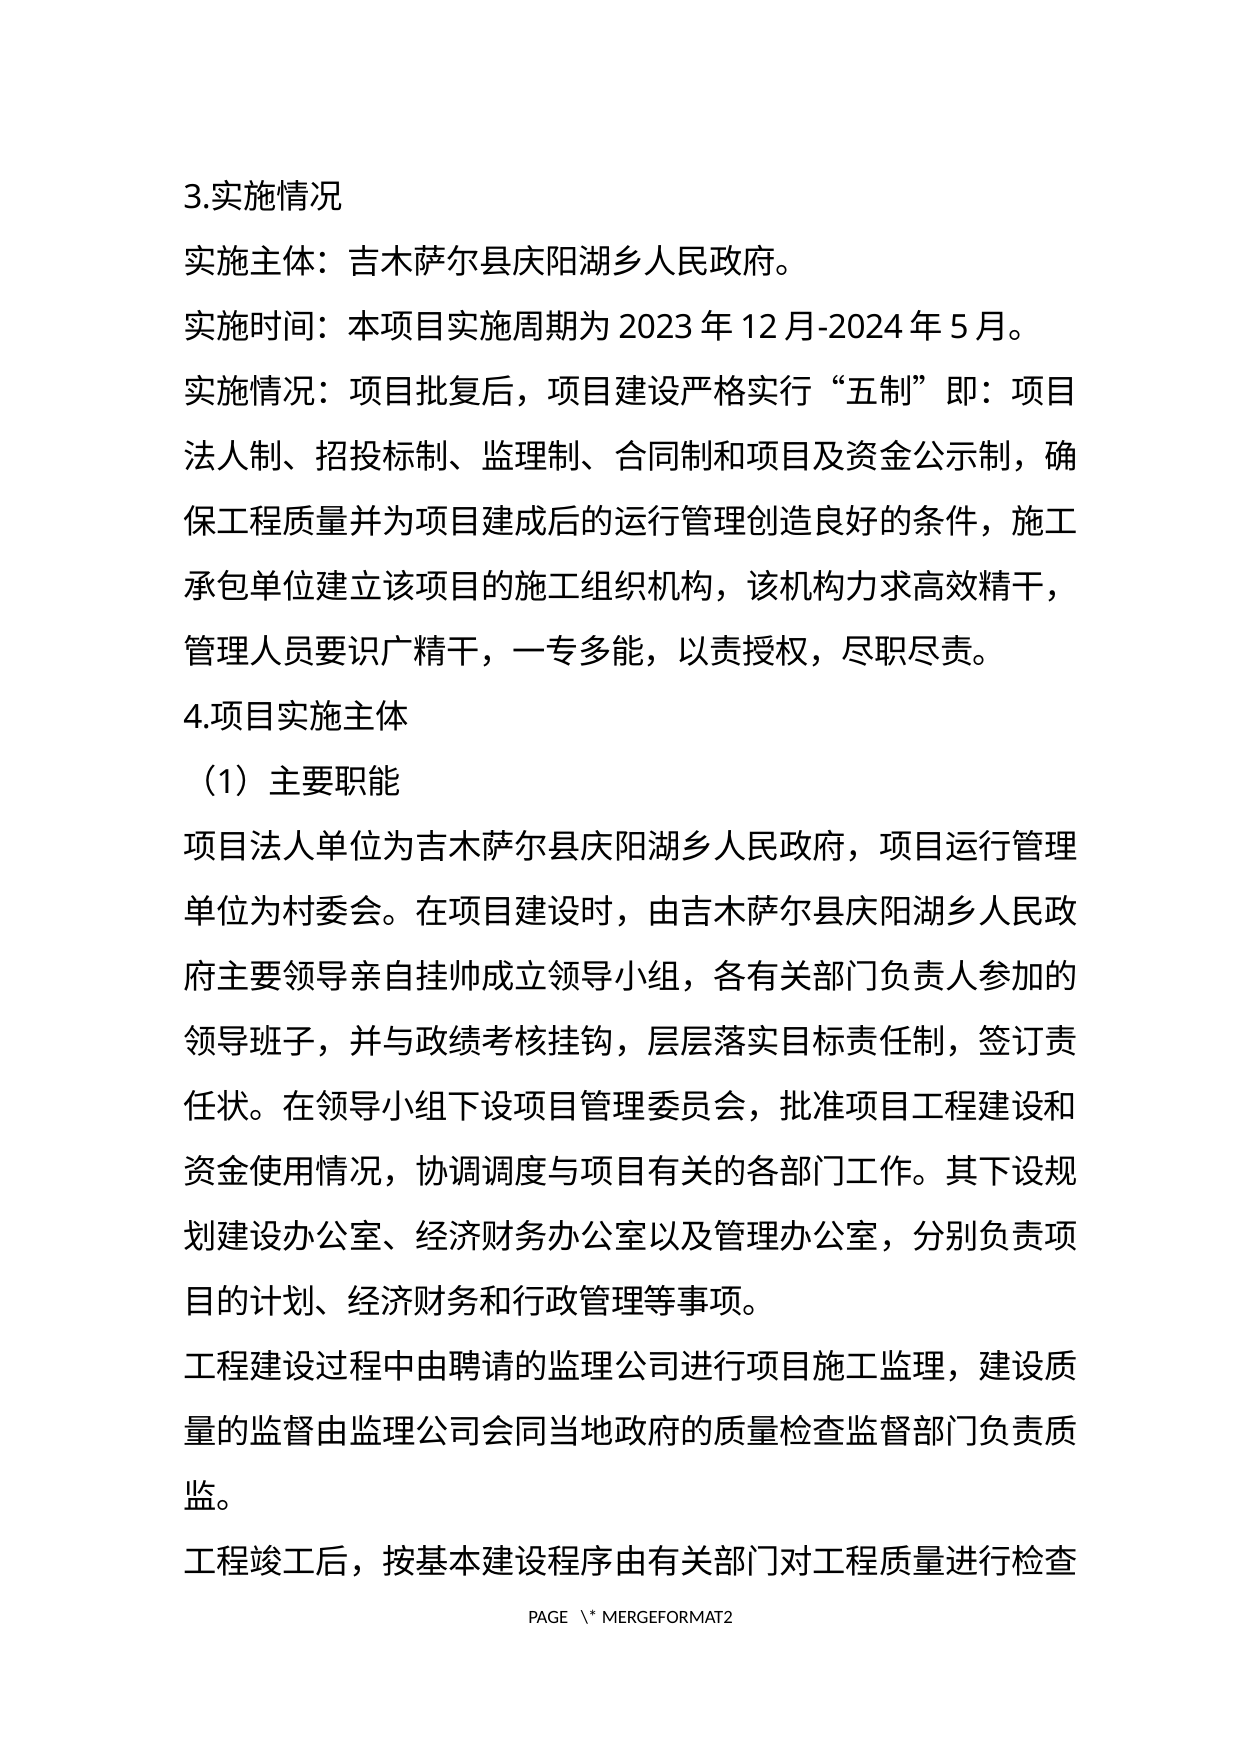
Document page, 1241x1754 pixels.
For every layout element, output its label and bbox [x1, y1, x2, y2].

text [183, 162, 1078, 1592]
